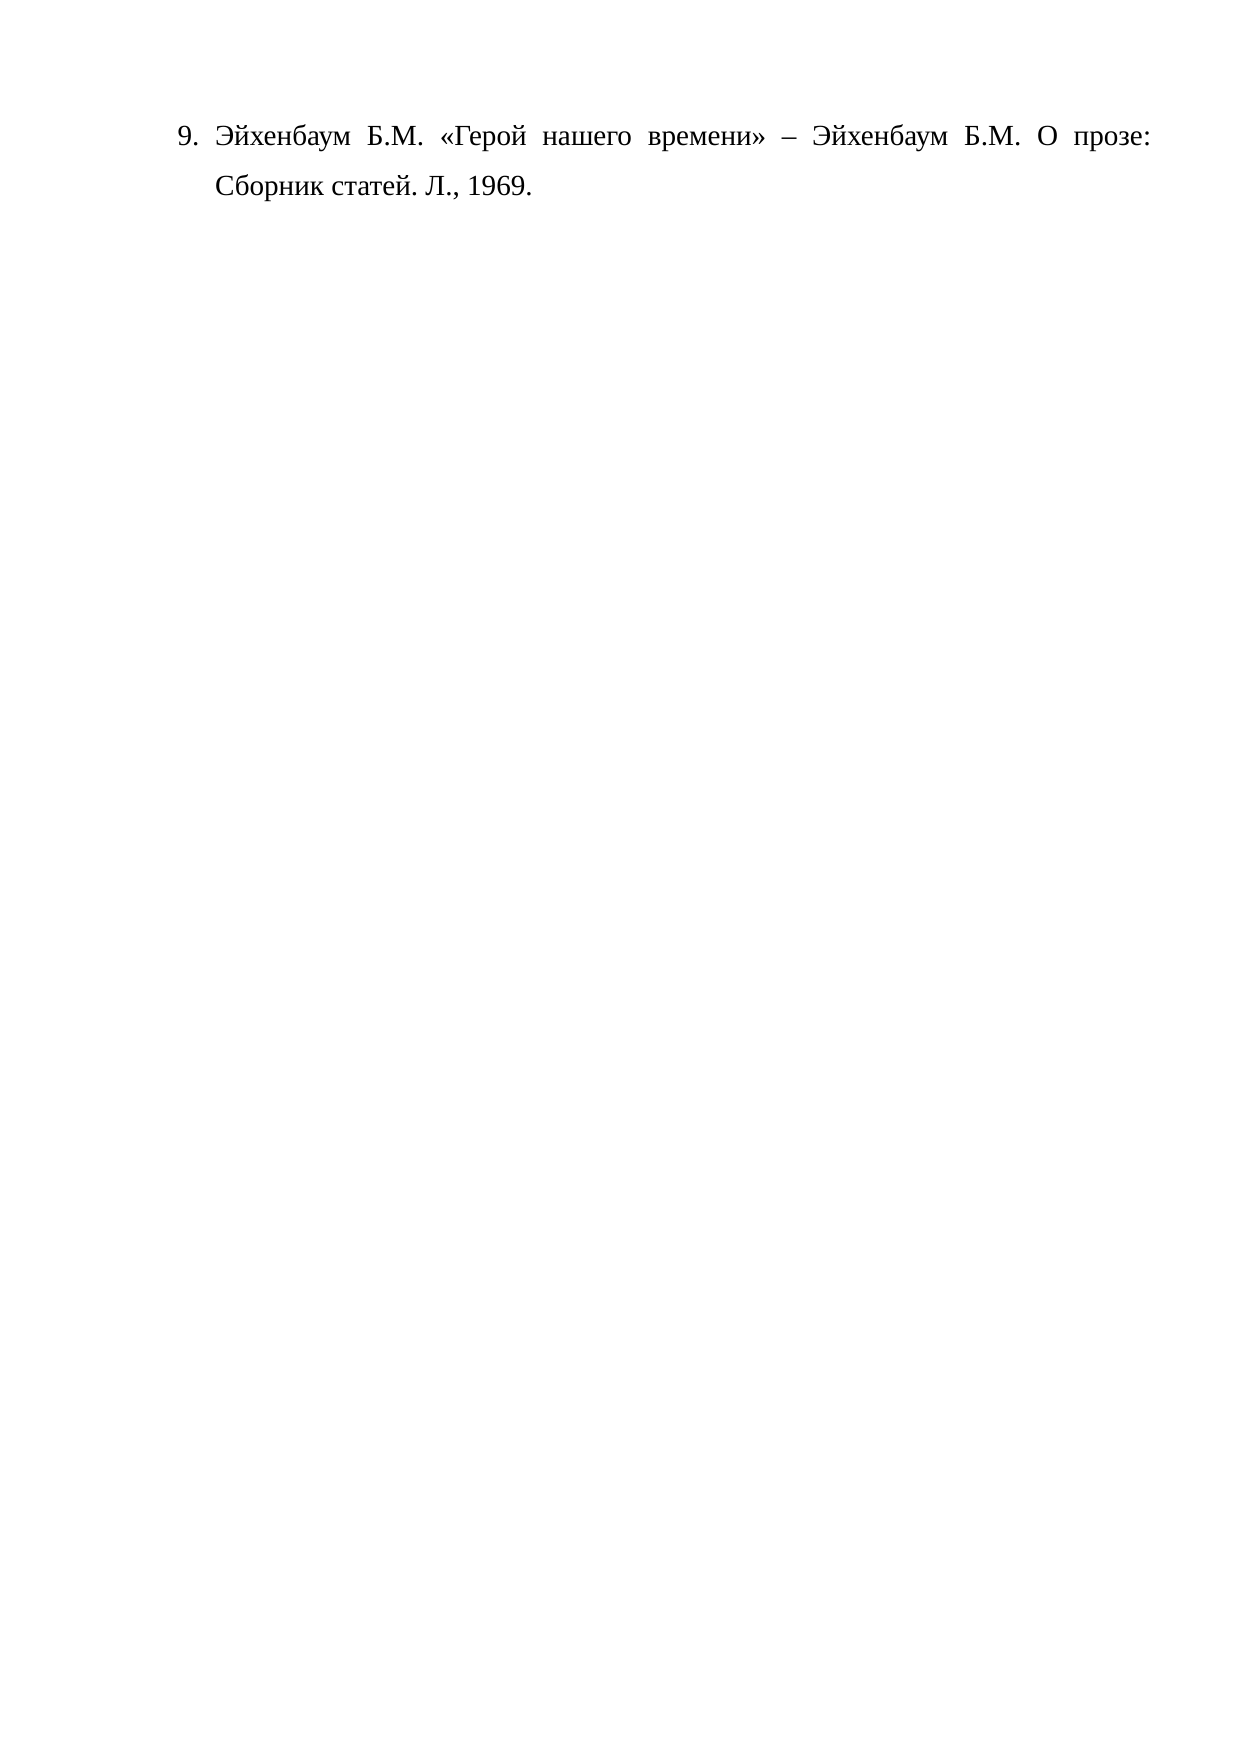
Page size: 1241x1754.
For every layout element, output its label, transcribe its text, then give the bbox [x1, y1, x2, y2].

list Эйхенбаум Б.М. «Герой нашего времени» – Эйхенбаум Б.М. О прозе: Сборник статей. Л., 1969. [177, 118, 1152, 202]
